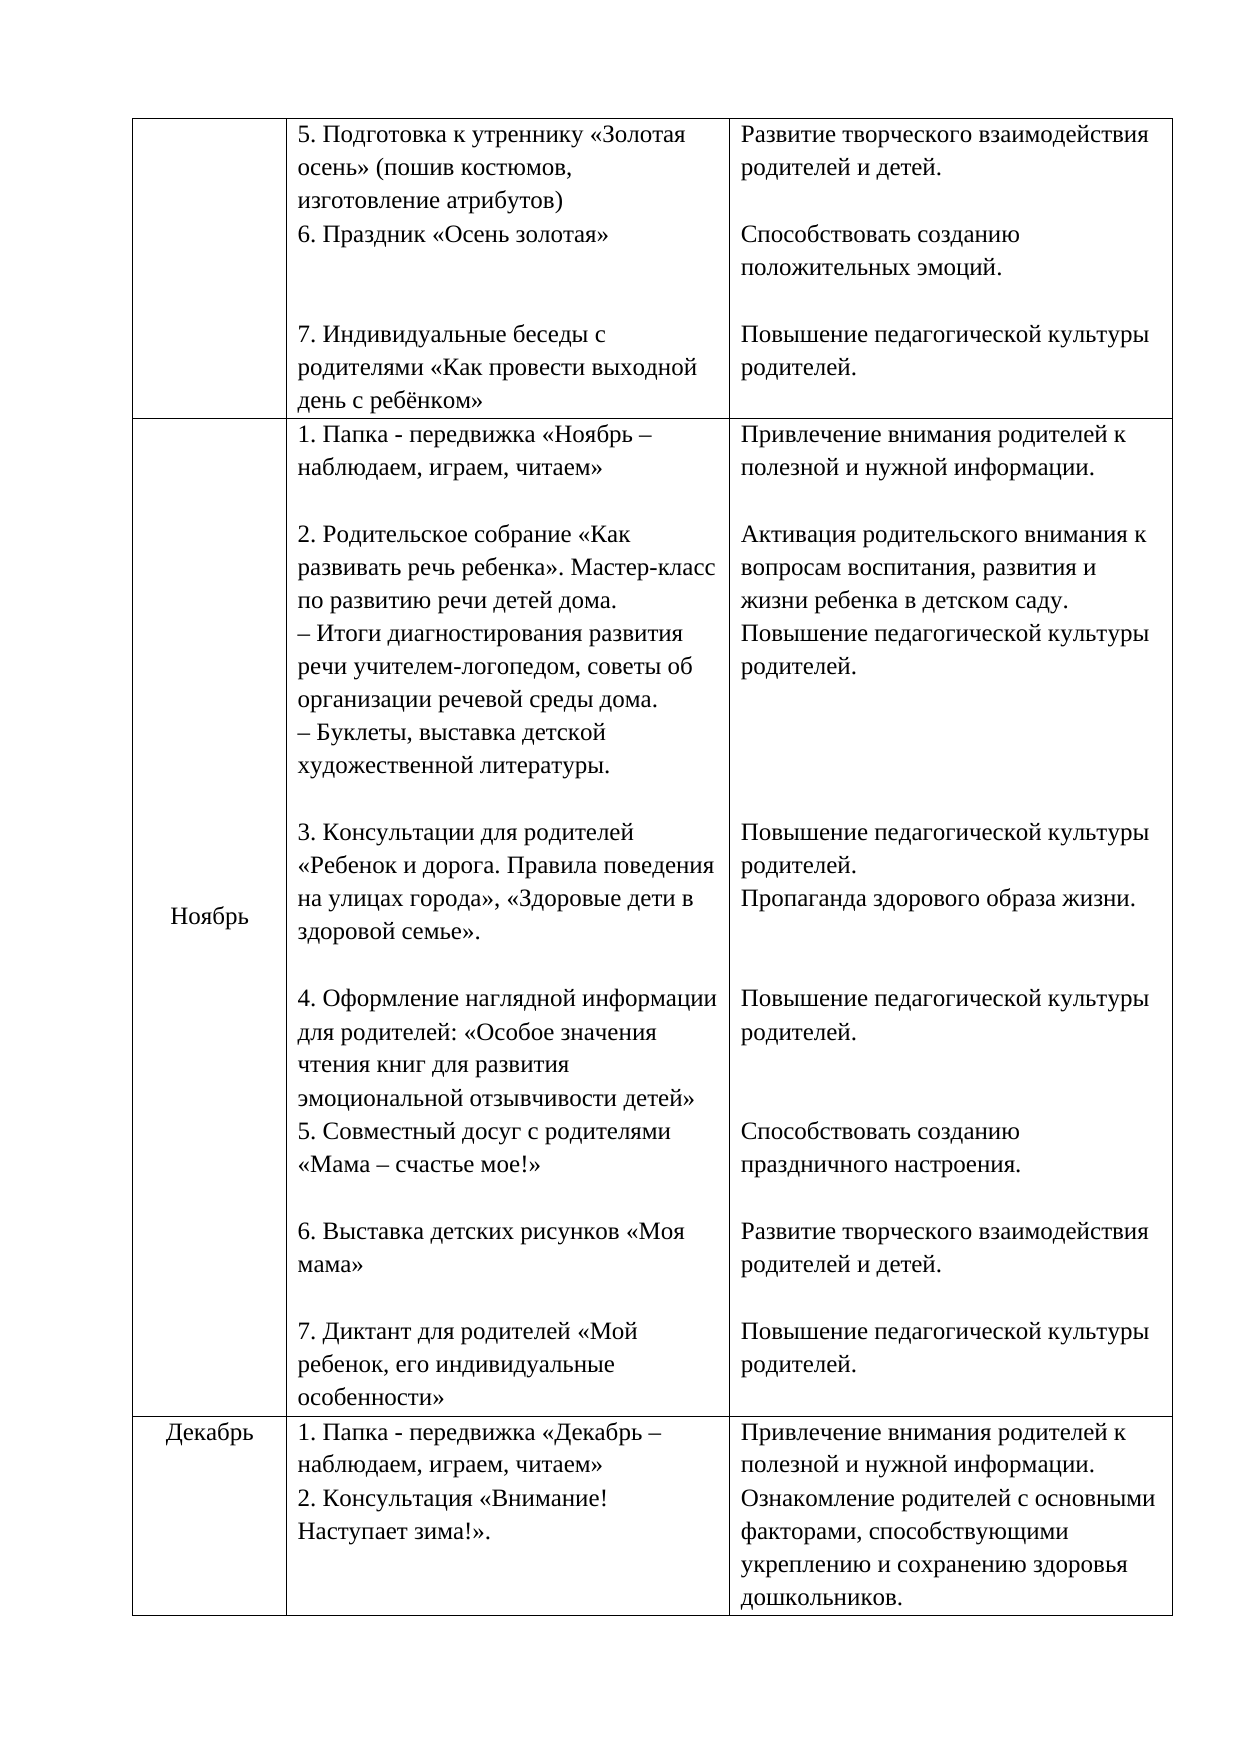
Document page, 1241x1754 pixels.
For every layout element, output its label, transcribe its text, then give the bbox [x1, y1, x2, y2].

table_cell 5. Совместный досуг с родителями «Мама – счастье мое!» [287, 1115, 729, 1215]
table_cell 3. Консультации для родителей «Ребенок и дорога. Правила поведения на улицах города», «Здоровые дети в здоровой семье». [287, 816, 729, 982]
table_cell 2. Родительское собрание «Как развивать речь ребенка». Мастер-класс по развитию речи детей дома. ‒ Итоги диагностирования развития речи учителем-логопедом, советы об организации речевой среды дома. ‒ Буклеты, выставка детской художественной литературы. [287, 518, 729, 816]
table_cell Повышение педагогической культуры родителей. [730, 318, 1172, 418]
table_cell Способствовать созданию праздничного настроения. [730, 1115, 1172, 1215]
table_cell 6. Выставка детских рисунков «Моя мама» [287, 1215, 729, 1315]
table_cell 4. Оформление наглядной информации для родителей: «Особое значения чтения книг для развития эмоциональной отзывчивости детей» [287, 983, 729, 1115]
table_cell 1. Папка - передвижка «Декабрь – наблюдаем, играем, читаем» [287, 1417, 729, 1482]
table_cell Привлечение внимания родителей к полезной и нужной информации. [730, 1417, 1172, 1482]
table_cell Ознакомление родителей с основными факторами, способствующими укреплению и сохранению здоровья дошкольников. [730, 1482, 1172, 1615]
table_cell Способствовать созданию положительных эмоций. [730, 218, 1172, 318]
table_cell Развитие творческого взаимодействия родителей и детей. [730, 119, 1172, 218]
table_cell Активация родительского внимания к вопросам воспитания, развития и жизни ребенка в детском саду. Повышение педагогической культуры родителей. [730, 518, 1172, 816]
table_cell 7. Диктант для родителей «Мой ребенок, его индивидуальные особенности» [287, 1315, 729, 1416]
table_cell 7. Индивидуальные беседы с родителями «Как провести выходной день с ребёнком» [287, 318, 729, 418]
table_cell Повышение педагогической культуры родителей. [730, 1315, 1172, 1416]
table_cell 1. Папка - передвижка «Ноябрь – наблюдаем, играем, читаем» [287, 419, 729, 518]
table_cell Развитие творческого взаимодействия родителей и детей. [730, 1215, 1172, 1315]
table_cell Повышение педагогической культуры родителей. Пропаганда здорового образа жизни. [730, 816, 1172, 982]
table_cell 6. Праздник «Осень золотая» [287, 218, 729, 318]
table_cell Привлечение внимания родителей к полезной и нужной информации. [730, 419, 1172, 518]
table_cell Декабрь [133, 1417, 286, 1615]
table_cell Повышение педагогической культуры родителей. [730, 983, 1172, 1115]
table_cell 2. Консультация «Внимание! Наступает зима!». [287, 1482, 729, 1615]
table_cell 5. Подготовка к утреннику «Золотая осень» (пошив костюмов, изготовление атрибутов) [287, 119, 729, 218]
table_cell Ноябрь [133, 419, 286, 1416]
